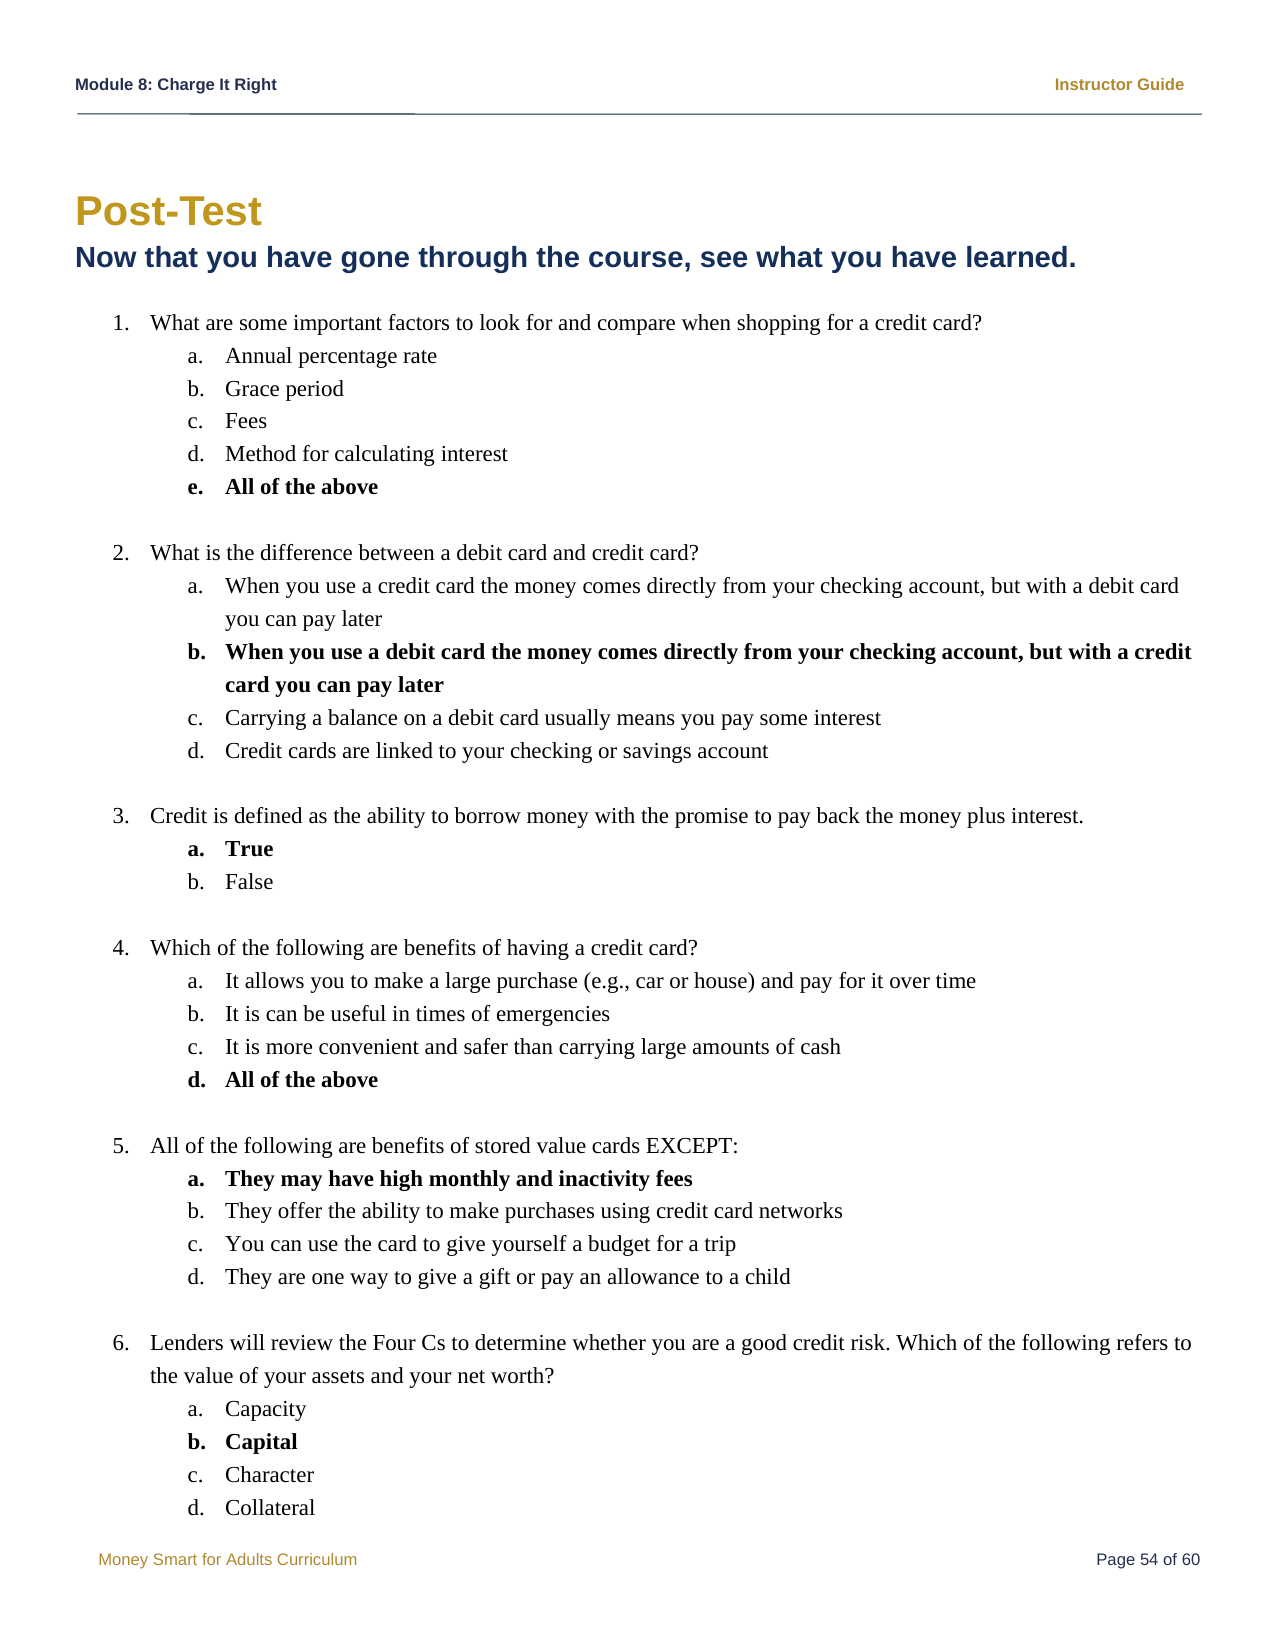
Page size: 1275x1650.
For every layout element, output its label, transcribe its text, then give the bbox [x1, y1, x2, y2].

list It is can be useful in times of emergencies [187, 1000, 1200, 1026]
list Grace period [187, 374, 1200, 401]
list Credit cards are linked to your checking or savings account [187, 737, 1200, 763]
list Lenders will review the Four Cs to determine whether you are a good credit risk. Which of the following refers to the value of your assets and your net worth? [112, 1329, 1200, 1388]
list When you use a credit card the money comes directly from your checking account, but with a debit card you can pay later [187, 572, 1200, 631]
list True [187, 835, 1200, 862]
list It is more convenient and safer than carrying large amounts of cash [187, 1033, 1200, 1059]
list False [187, 868, 1200, 895]
list Character [187, 1461, 1200, 1487]
list You can use the card to give yourself a budget for a trip [187, 1230, 1200, 1257]
list They offer the ability to make purchases using credit card networks [187, 1197, 1200, 1224]
list All of the above [187, 473, 1200, 500]
list It allows you to make a large purchase (e.g., car or house) and pay for it over time [187, 967, 1200, 993]
list Collateral [187, 1494, 1200, 1520]
list Capital [187, 1428, 1200, 1454]
list Method for calculating interest [187, 440, 1200, 467]
list Annual percentage rate [187, 342, 1200, 368]
subtitle Now that you have gone through the course, see what you have learned. [75, 240, 1200, 274]
list They may have high monthly and inactivity fees [187, 1164, 1200, 1191]
list What are some important factors to look for and compare when shopping for a credit card? [112, 309, 1200, 335]
list Carrying a balance on a debit card usually means you pay some interest [187, 704, 1200, 730]
list Which of the following are benefits of having a credit card? [112, 934, 1200, 961]
list Capacity [187, 1395, 1200, 1421]
list When you use a debit card the money comes directly from your checking account, but with a credit card you can pay later [187, 638, 1200, 697]
list Fees [187, 407, 1200, 434]
list All of the following are benefits of stored value cards EXCEPT: [112, 1132, 1200, 1158]
list Credit is defined as the ability to borrow money with the promise to pay back the money plus interest. [112, 802, 1200, 829]
list They are one way to give a gift or pay an allowance to a child [187, 1263, 1200, 1290]
subtitle Post-Test [75, 186, 1200, 234]
list What is the difference between a debit card and credit card? [112, 539, 1200, 566]
list All of the above [187, 1066, 1200, 1092]
